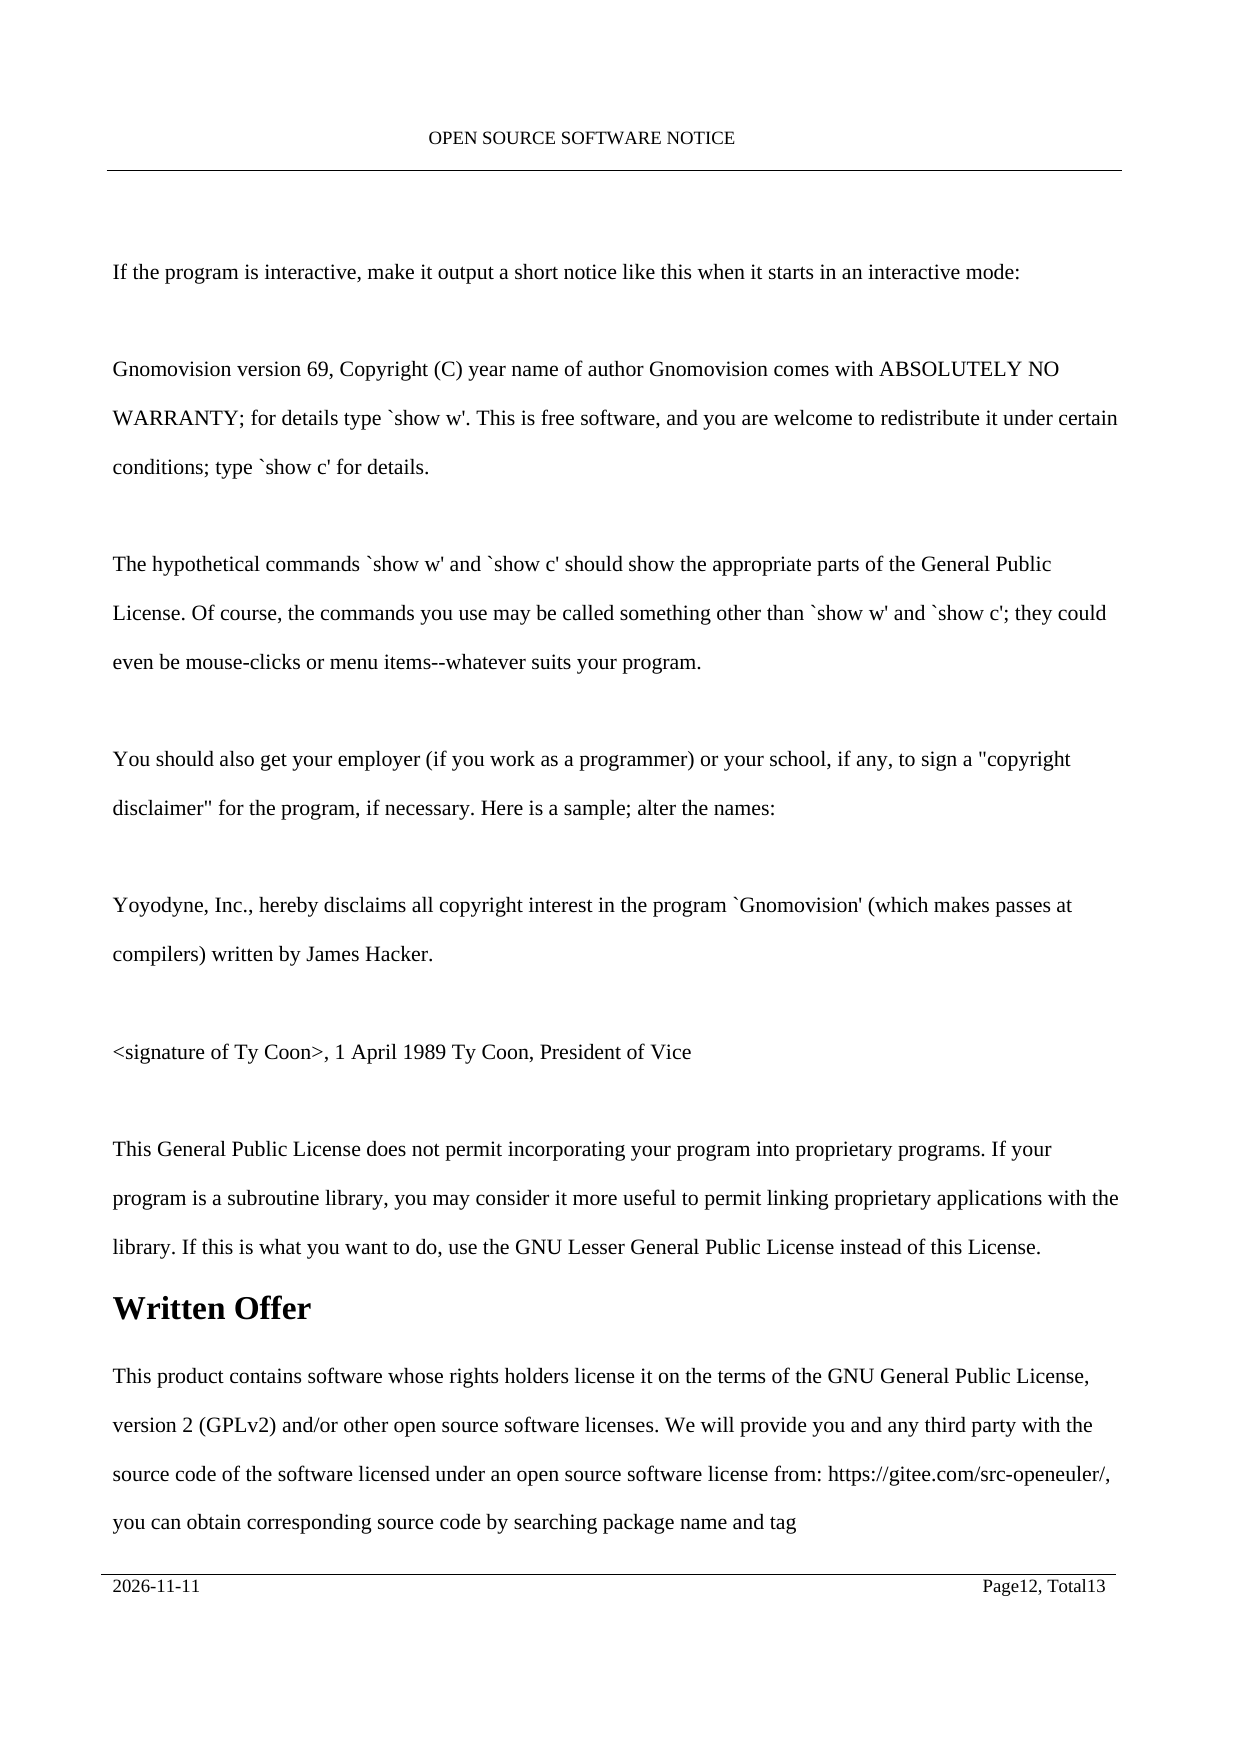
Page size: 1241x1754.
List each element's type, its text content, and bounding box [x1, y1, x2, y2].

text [112, 206, 1128, 1263]
text This product contains software whose rights holders license it on the terms of the GNU General Public License, version 2 (GPLv2) and/or other open source software licenses. We will provide you and any third party with the source code of the software licensed under an open source software license from: https://gitee.com/src-openeuler/, you can obtain corresponding source code by searching package name and tag [112, 1359, 1128, 1538]
text Written Offer [112, 1275, 1128, 1340]
